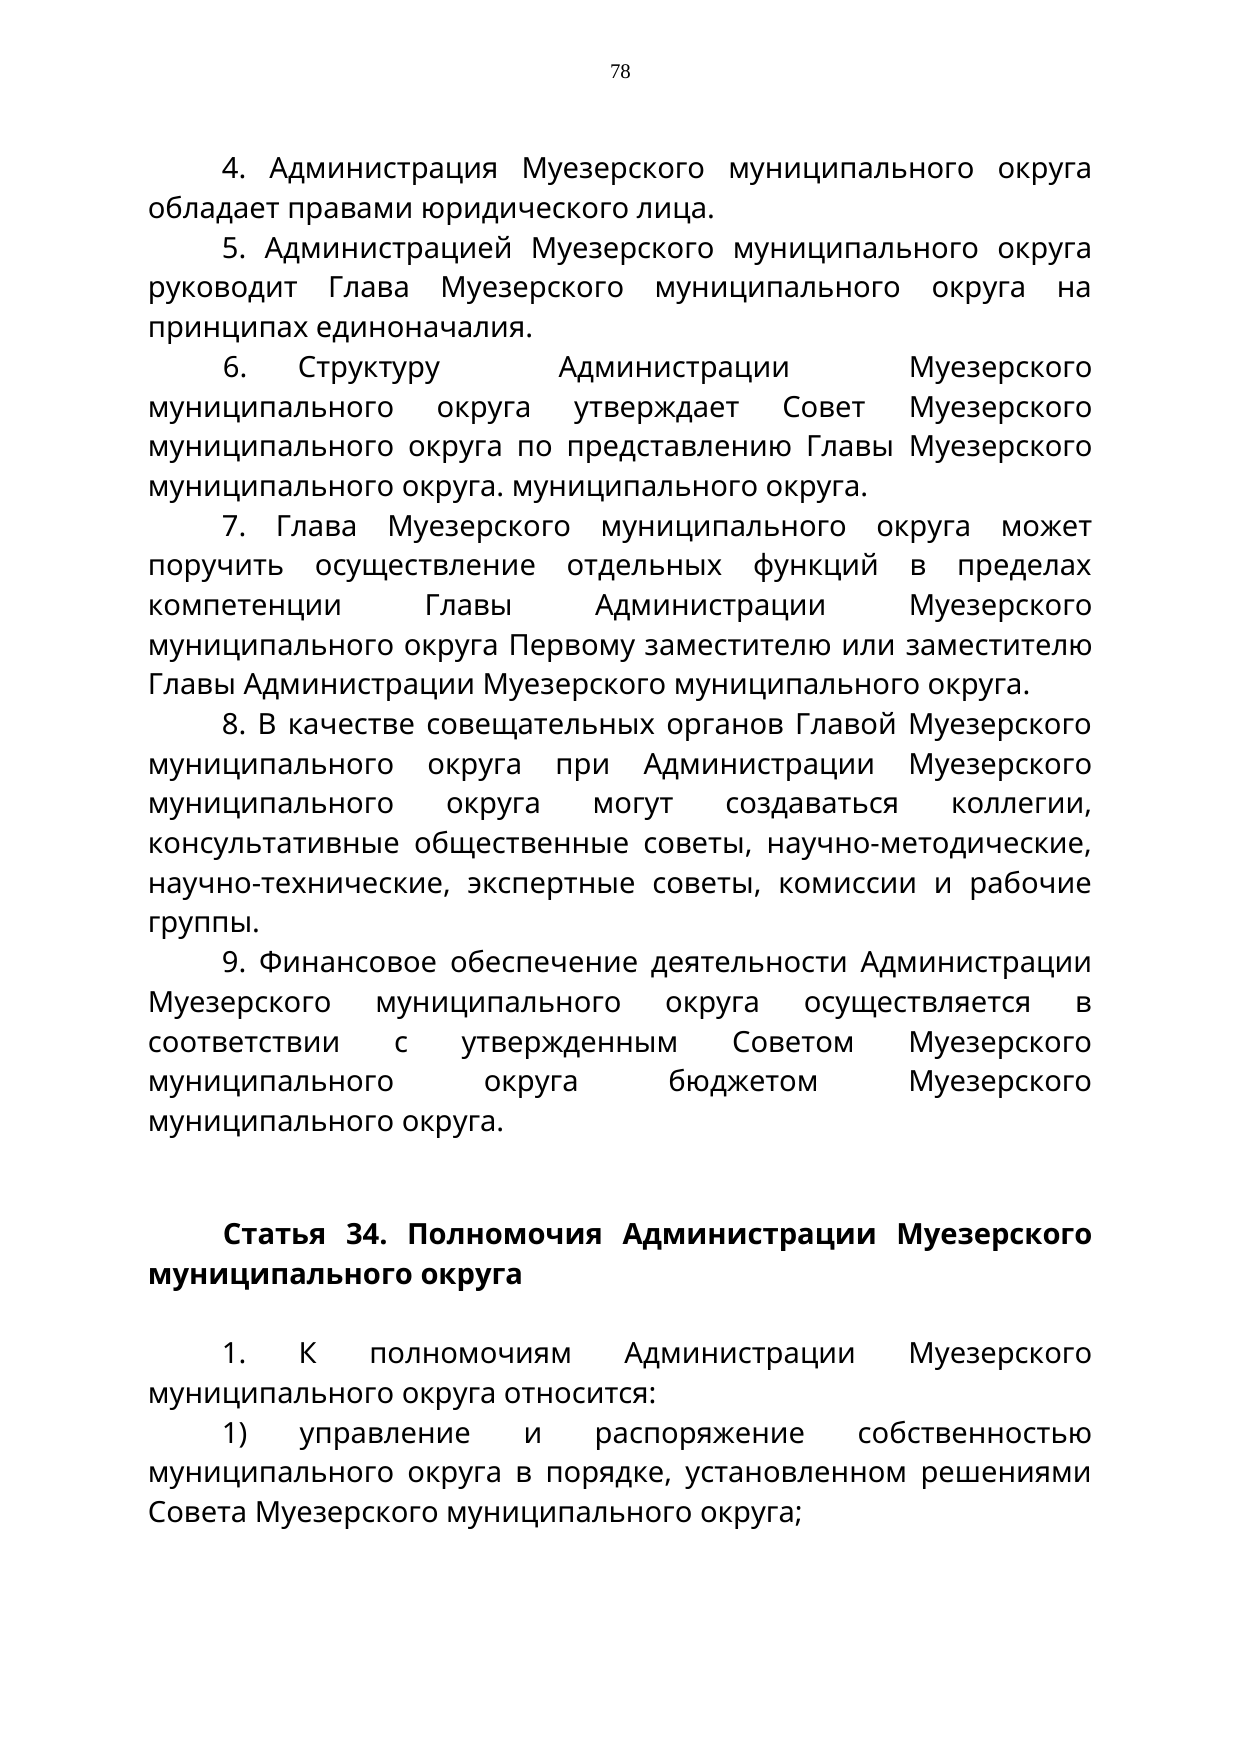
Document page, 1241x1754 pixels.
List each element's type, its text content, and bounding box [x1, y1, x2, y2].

text 1) управление и распоряжение собственностью муниципального округа в порядке, установленном решениями Совета Муезерского муниципального округа; [148, 1412, 1092, 1531]
text 5. Администрацией Муезерского муниципального округа руководит Глава Муезерского муниципального округа на принципах единоначалия. [148, 227, 1092, 346]
text 9. Финансовое обеспечение деятельности Администрации Муезерского муниципального округа осуществляется в соответствии с утвержденным Советом Муезерского муниципального округа бюджетом Муезерского муниципального округа. [148, 941, 1092, 1140]
text 4. Администрация Муезерского муниципального округа обладает правами юридического лица. [148, 148, 1092, 227]
text 1. К полномочиям Администрации Муезерского муниципального округа относится: [148, 1333, 1092, 1412]
text 6. Структуру Администрации Муезерского муниципального округа утверждает Совет Муезерского муниципального округа по представлению Главы Муезерского муниципального округа. муниципального округа. [148, 346, 1092, 505]
text 7. Глава Муезерского муниципального округа может поручить осуществление отдельных функций в пределах компетенции Главы Администрации Муезерского муниципального округа Первому заместителю или заместителю Главы Администрации Муезерского муниципального округа. [148, 505, 1092, 703]
text 8. В качестве совещательных органов Главой Муезерского муниципального округа при Администрации Муезерского муниципального округа могут создаваться коллегии, консультативные общественные советы, научно-методические, научно-технические, экспертные советы, комиссии и рабочие группы. [148, 703, 1092, 941]
subtitle Статья 34. Полномочия Администрации Муезерского муниципального округа [148, 1214, 1092, 1293]
